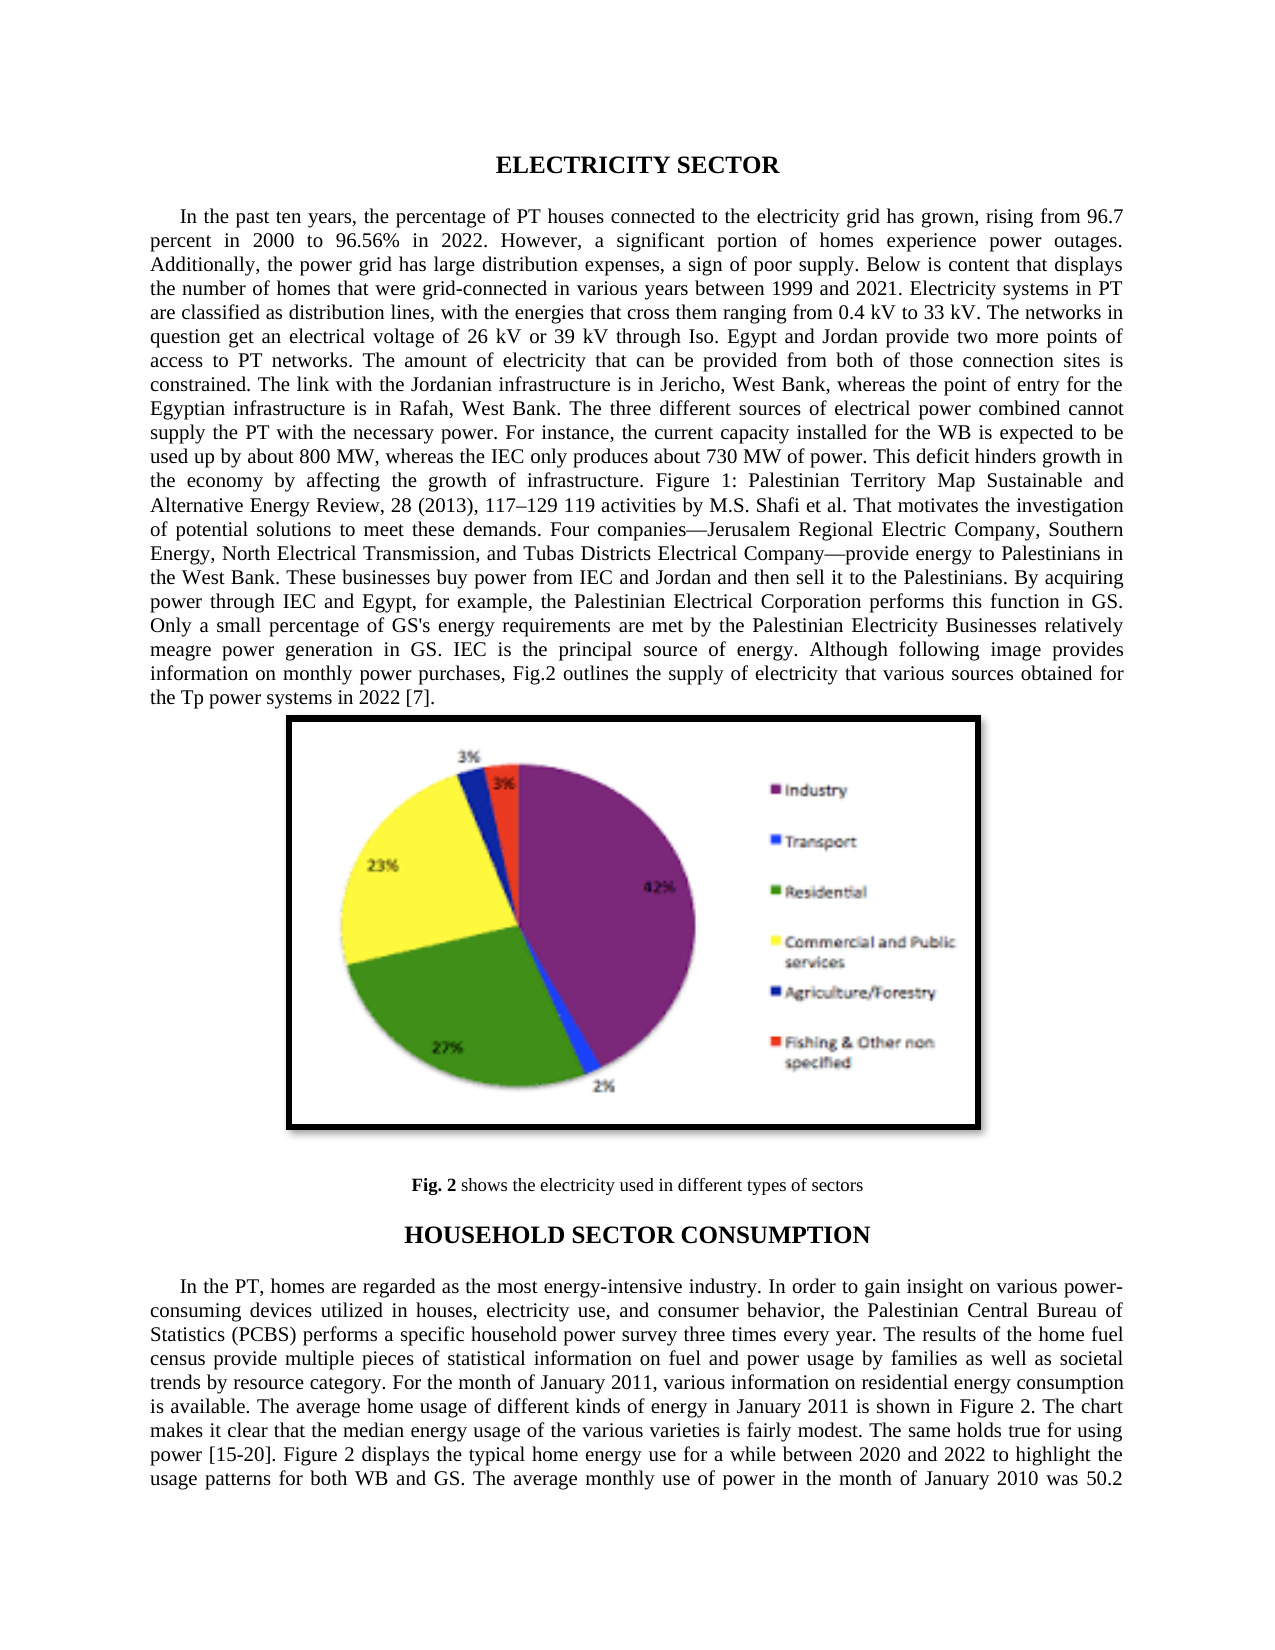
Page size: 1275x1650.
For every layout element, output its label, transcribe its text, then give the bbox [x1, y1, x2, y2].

subtitle Household sector consumption [150, 1220, 1125, 1249]
subtitle Electricity sector [150, 150, 1125, 179]
text In the past ten years, the percentage of PT houses connected to the electricity grid has grown, rising from 96.7 percent in 2000 to 96.56% in 2022. However, a significant portion of homes experience power outages. Additionally, the power grid has large distribution expenses, a sign of poor supply. Below is content that displays the number of homes that were grid-connected in various years between 1999 and 2021. Electricity systems in PT are classified as distribution lines, with the energies that cross them ranging from 0.4 kV to 33 kV. The networks in question get an electrical voltage of 26 kV or 39 kV through Iso. Egypt and Jordan provide two more points of access to PT networks. The amount of electricity that can be provided from both of those connection sites is constrained. The link with the Jordanian infrastructure is in Jericho, West Bank, whereas the point of entry for the Egyptian infrastructure is in Rafah, West Bank. The three different sources of electrical power combined cannot supply the PT with the necessary power. For instance, the current capacity installed for the WB is expected to be used up by about 800 MW, whereas the IEC only produces about 730 MW of power. This deficit hinders growth in the economy by affecting the growth of infrastructure. Figure 1: Palestinian Territory Map Sustainable and Alternative Energy Review, 28 (2013), 117–129 119 activities by M.S. Shafi et al. That motivates the investigation of potential solutions to meet these demands. Four companies—Jerusalem Regional Electric Company, Southern Energy, North Electrical Transmission, and Tubas Districts Electrical Company—provide energy to Palestinians in the West Bank. These businesses buy power from IEC and Jordan and then sell it to the Palestinians. By acquiring power through IEC and Egypt, for example, the Palestinian Electrical Corporation performs this function in GS. Only a small percentage of GS's energy requirements are met by the Palestinian Electricity Businesses relatively meagre power generation in GS. IEC is the principal source of energy. Although following image provides information on monthly power purchases, Fig.2 outlines the supply of electricity that various sources obtained for the Tp power systems in 2022 [7]. [150, 204, 1125, 709]
text Fig. 2 shows the electricity used in different types of sectors [150, 1173, 1125, 1195]
picture [292, 722, 975, 1124]
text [150, 1274, 1125, 1490]
